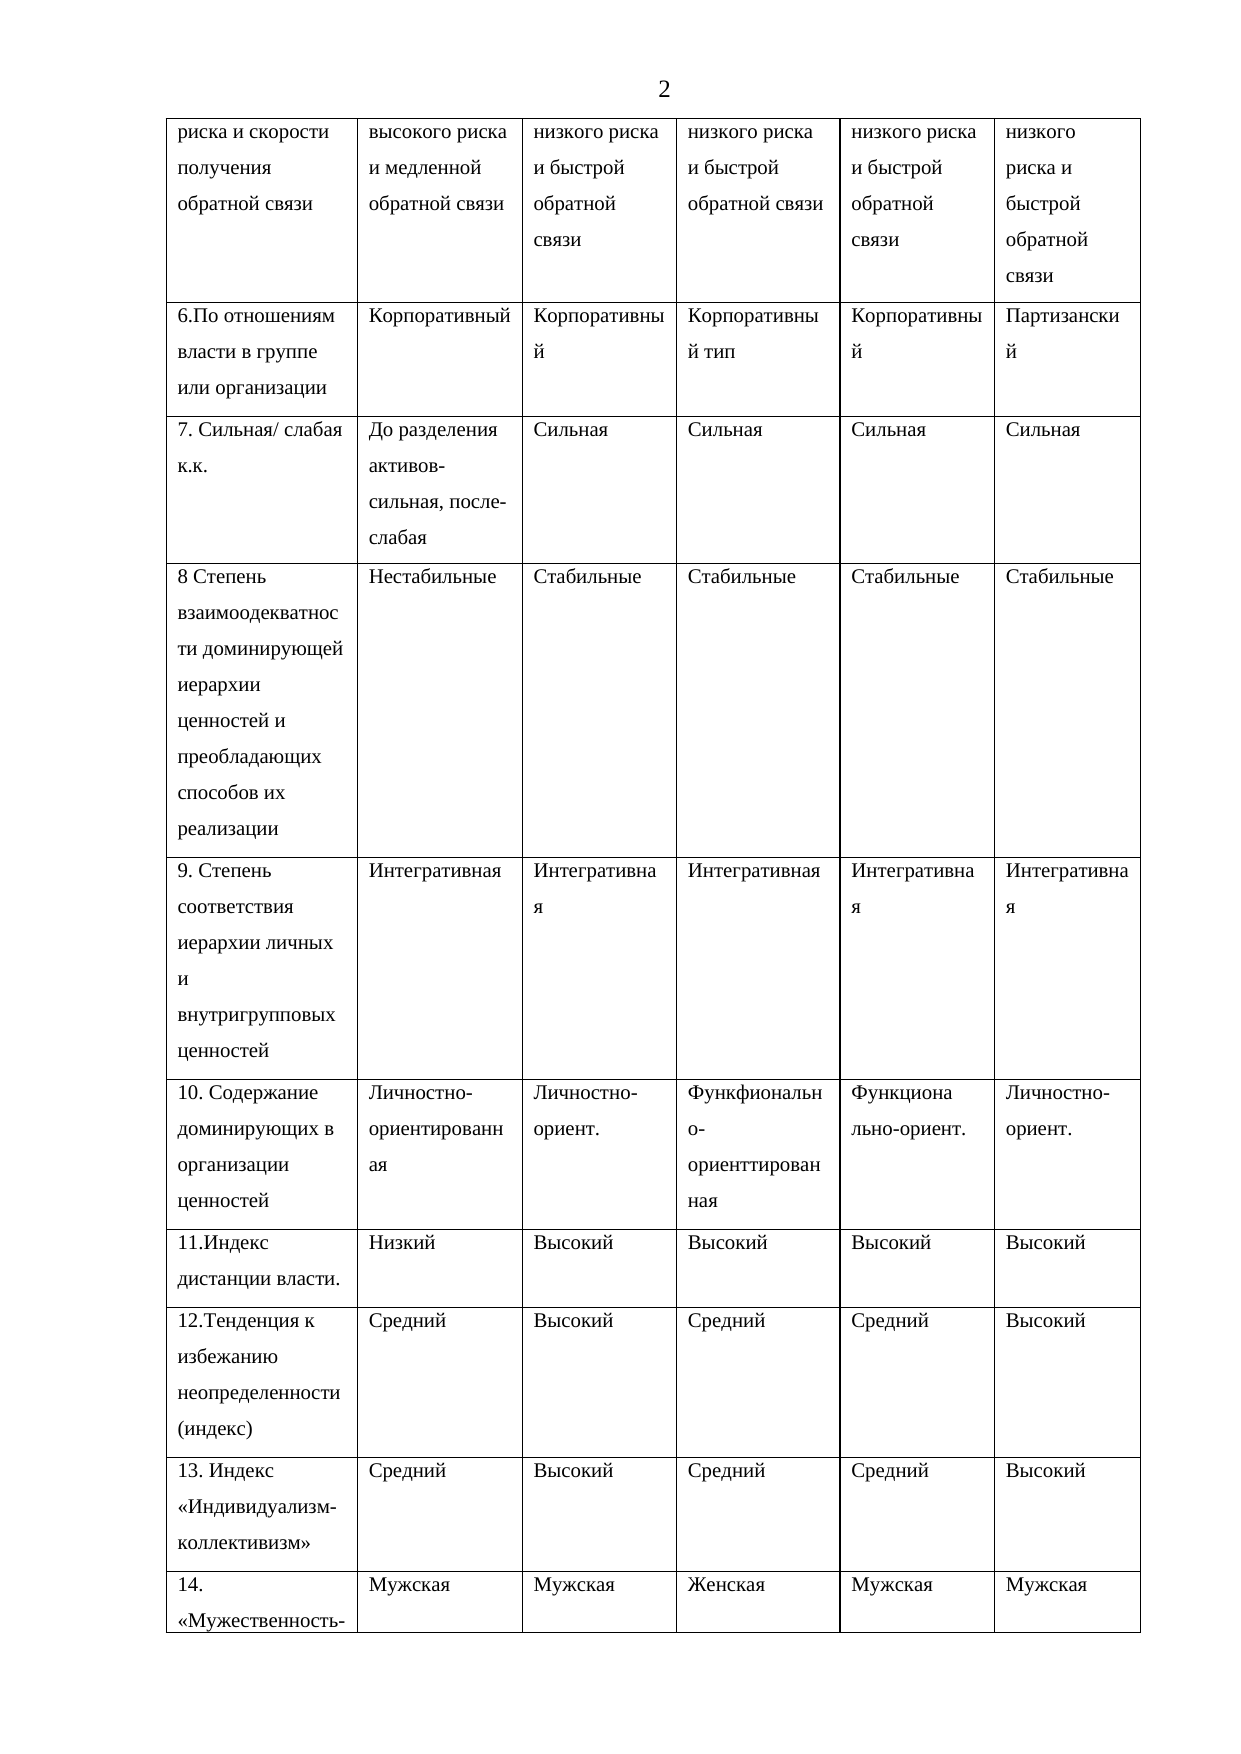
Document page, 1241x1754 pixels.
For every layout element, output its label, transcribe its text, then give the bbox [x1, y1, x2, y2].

table_cell Высокий [523, 1458, 676, 1571]
table_cell 11.Индекс дистанции власти. [167, 1230, 357, 1307]
table_cell Стабильные [841, 564, 994, 857]
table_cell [677, 119, 839, 302]
table_cell До разделения активов-сильная, после-слабая [358, 417, 522, 563]
table_cell Средний [358, 1308, 522, 1457]
table_cell Мужская культура [358, 1572, 522, 1632]
table_cell 6.По отношениям власти в группе или организации [167, 303, 357, 416]
table_cell Стабильные [995, 564, 1140, 857]
table_cell Мужская культура [523, 1572, 676, 1632]
table_cell Личностно-ориент. [523, 1080, 676, 1229]
table_cell Средний [841, 1458, 994, 1571]
table_cell Высокий [995, 1458, 1140, 1571]
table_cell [995, 119, 1140, 302]
table_cell Интегративная [841, 858, 994, 1079]
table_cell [167, 1572, 357, 1632]
table_cell Высокий [841, 1230, 994, 1307]
table_cell Низкий [358, 1230, 522, 1307]
table_cell Сильная [995, 417, 1140, 563]
table_cell 13. Индекс «Индивидуализм-коллективизм» [167, 1458, 357, 1571]
table_cell 12.Тенденция к избежанию неопределенности (индекс) [167, 1308, 357, 1457]
table_cell 7. Сильная/ слабая к.к. [167, 417, 357, 563]
table_cell Партизанский [995, 303, 1140, 416]
table_cell Высокий [995, 1230, 1140, 1307]
table_cell Женская культура [677, 1572, 839, 1632]
table_cell Корпоративный [523, 303, 676, 416]
table_cell Интегративная [677, 858, 839, 1079]
table_cell Мужская культура [841, 1572, 994, 1632]
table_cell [167, 119, 357, 302]
table_cell Средний [677, 1458, 839, 1571]
table_cell Личностно-ориент. [995, 1080, 1140, 1229]
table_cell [841, 119, 994, 302]
table_cell Стабильные [677, 564, 839, 857]
table_cell Сильная [677, 417, 839, 563]
table_cell Личностно- ориентированная [358, 1080, 522, 1229]
table_cell Средний [358, 1458, 522, 1571]
table_cell Функциона льно-ориент. [841, 1080, 994, 1229]
table_cell Сильная [523, 417, 676, 563]
table_cell Нестабильные [358, 564, 522, 857]
table_cell Высокий [523, 1308, 676, 1457]
table_cell Интегративная [358, 858, 522, 1079]
table_cell 10. Содержание доминирующих в организации ценностей [167, 1080, 357, 1229]
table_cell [358, 119, 522, 302]
table_cell 8 Степень взаимоодекватности доминирующей иерархии ценностей и преобладающих способов их реализации [167, 564, 357, 857]
table_cell Мужская культура [995, 1572, 1140, 1632]
table_cell Стабильные [523, 564, 676, 857]
table_cell Средний [841, 1308, 994, 1457]
table_cell Высокий [995, 1308, 1140, 1457]
table_cell Корпоративный тип [677, 303, 839, 416]
table_cell Средний [677, 1308, 839, 1457]
table_cell Функфионально-ориенттирован ная [677, 1080, 839, 1229]
table_cell 9. Степень соответствия иерархии личных и внутригрупповых ценностей [167, 858, 357, 1079]
table_cell Интегративная [995, 858, 1140, 1079]
table_cell Корпоративный [358, 303, 522, 416]
table_cell Корпоративный [841, 303, 994, 416]
table_cell Сильная [841, 417, 994, 563]
table_cell Интегративная [523, 858, 676, 1079]
table_cell Высокий [677, 1230, 839, 1307]
table_cell Высокий [523, 1230, 676, 1307]
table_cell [523, 119, 676, 302]
